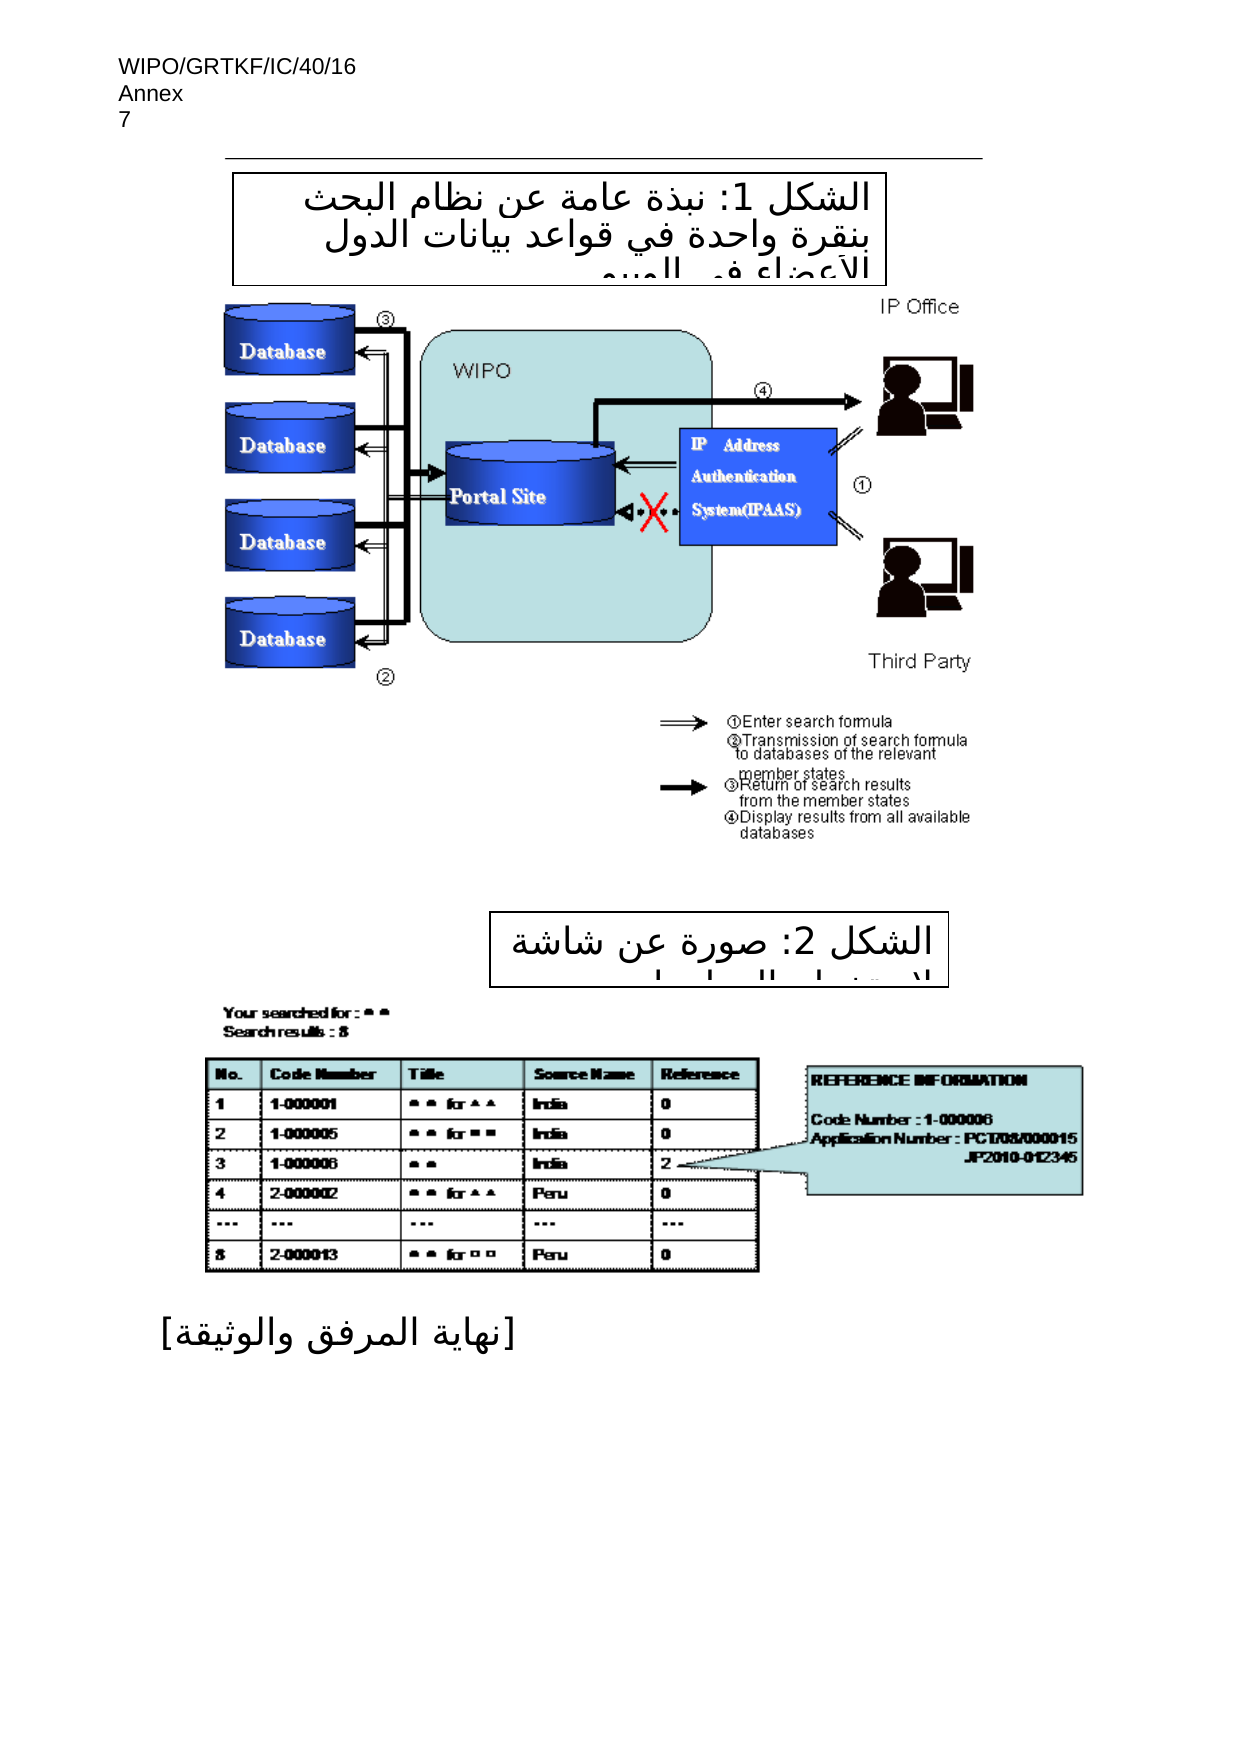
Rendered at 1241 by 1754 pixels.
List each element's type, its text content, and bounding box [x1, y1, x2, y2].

text [نهاية المرفق والوثيقة] [118, 1315, 516, 1353]
